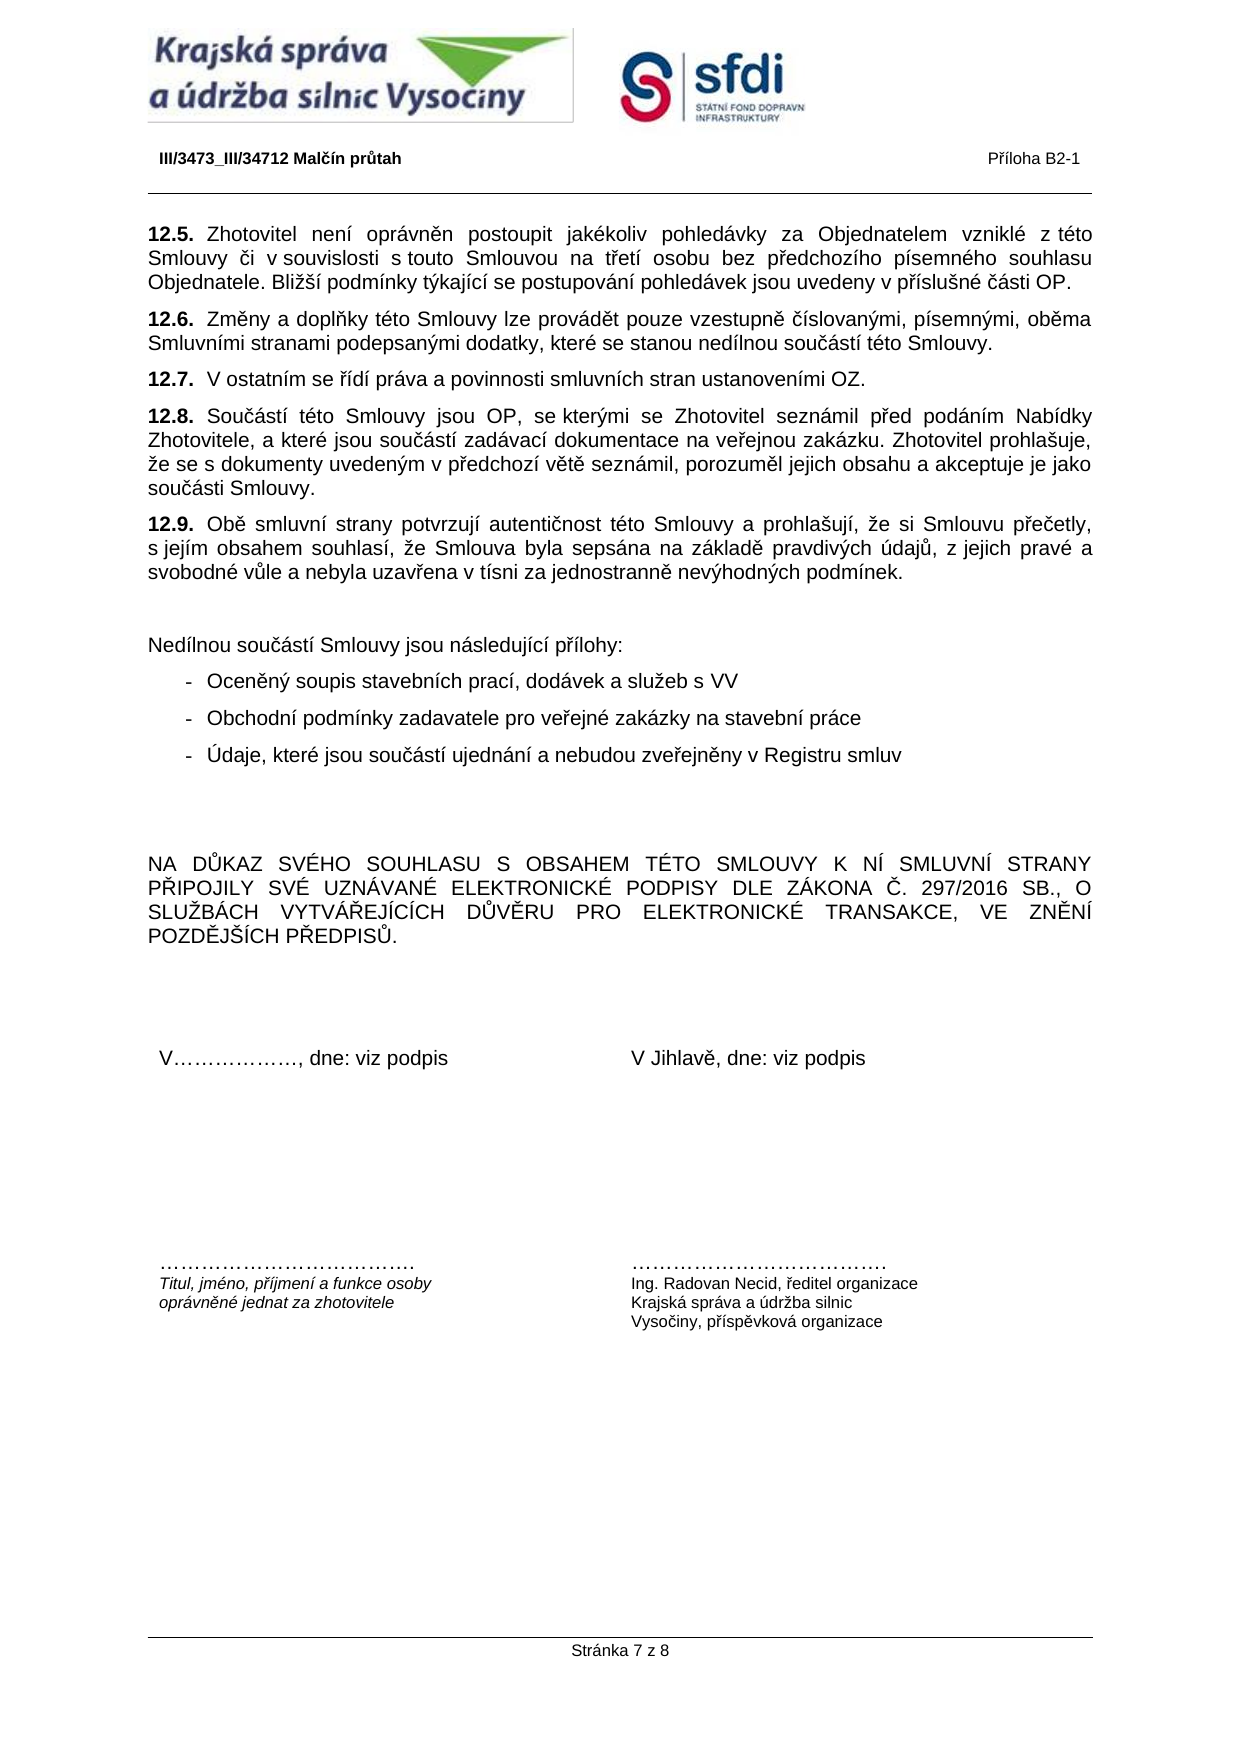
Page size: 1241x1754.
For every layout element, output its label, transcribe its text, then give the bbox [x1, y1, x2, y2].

table_header V………………, dne: viz podpis [148, 1033, 619, 1082]
list Zhotovitel není oprávněn postoupit jakékoliv pohledávky za Objednatelem vzniklé z této Smlouvy či v souvislosti s touto Smlouvou na třetí osobu bez předchozího písemného souhlasu Objednatele. Bližší podmínky týkající se postupování pohledávek jsou uvedeny v příslušné části OP. [148, 222, 1093, 294]
list V ostatním se řídí práva a povinnosti smluvních stran ustanoveními OZ. [148, 367, 1093, 391]
picture [617, 32, 805, 136]
list Obě smluvní strany potvrzují autentičnost této Smlouvy a prohlašují, že si Smlouvu přečetly, s jejím obsahem souhlasí, že Smlouva byla sepsána na základě pravdivých údajů, z jejich pravé a svobodné vůle a nebyla uzavřena v tísni za jednostranně nevýhodných podmínek. [148, 512, 1093, 584]
text Nedílnou součástí Smlouvy jsou následující přílohy: [148, 633, 1093, 657]
picture [147, 28, 574, 124]
list Součástí této Smlouvy jsou OP, se kterými se Zhotovitel seznámil před podáním Nabídky Zhotovitele, a které jsou součástí zadávací dokumentace na veřejnou zakázku. Zhotovitel prohlašuje, že se s dokumenty uvedeným v předchozí větě seznámil, porozuměl jejich obsahu a akceptuje je jako součásti Smlouvy. [148, 403, 1093, 499]
text NA DŮKAZ SVÉHO SOUHLASU S OBSAHEM TÉTO smlouvy K NÍ SMLUVNÍ STRANY PŘIPOJILY SVÉ UZNÁVANÉ ELEKTRONICKÉ PODPISY DLE ZÁKONA Č. 297/2016 SB., O SLUŽBÁCH VYTVÁŘEJÍCÍCH DŮVĚRU PRO ELEKTRONICKÉ TRANSAKCE, VE ZNĚNÍ POZDĚJŠÍCH PŘEDPISŮ. [148, 852, 1093, 948]
list Změny a doplňky této Smlouvy lze provádět pouze vzestupně číslovanými, písemnými, oběma Smluvními stranami podepsanými dodatky, které se stanou nedílnou součástí této Smlouvy. [148, 307, 1093, 354]
list Oceněný soupis stavebních prací, dodávek a služeb s VV [185, 669, 1093, 693]
table_cell ………………………………. Titul, jméno, příjmení a funkce osoby oprávněné jednat za zhotovitele [148, 1082, 619, 1331]
table_header V Jihlavě, dne: viz podpis [620, 1033, 1092, 1082]
list Údaje, které jsou součástí ujednání a nebudou zveřejněny v Registru smluv [185, 742, 1093, 767]
table_cell ………………………………. Ing. Radovan Necid, ředitel organizace Krajská správa a údržba silnic Vysočiny, příspěvková organizace [620, 1082, 1092, 1331]
list Obchodní podmínky zadavatele pro veřejné zakázky na stavební práce [185, 706, 1093, 730]
